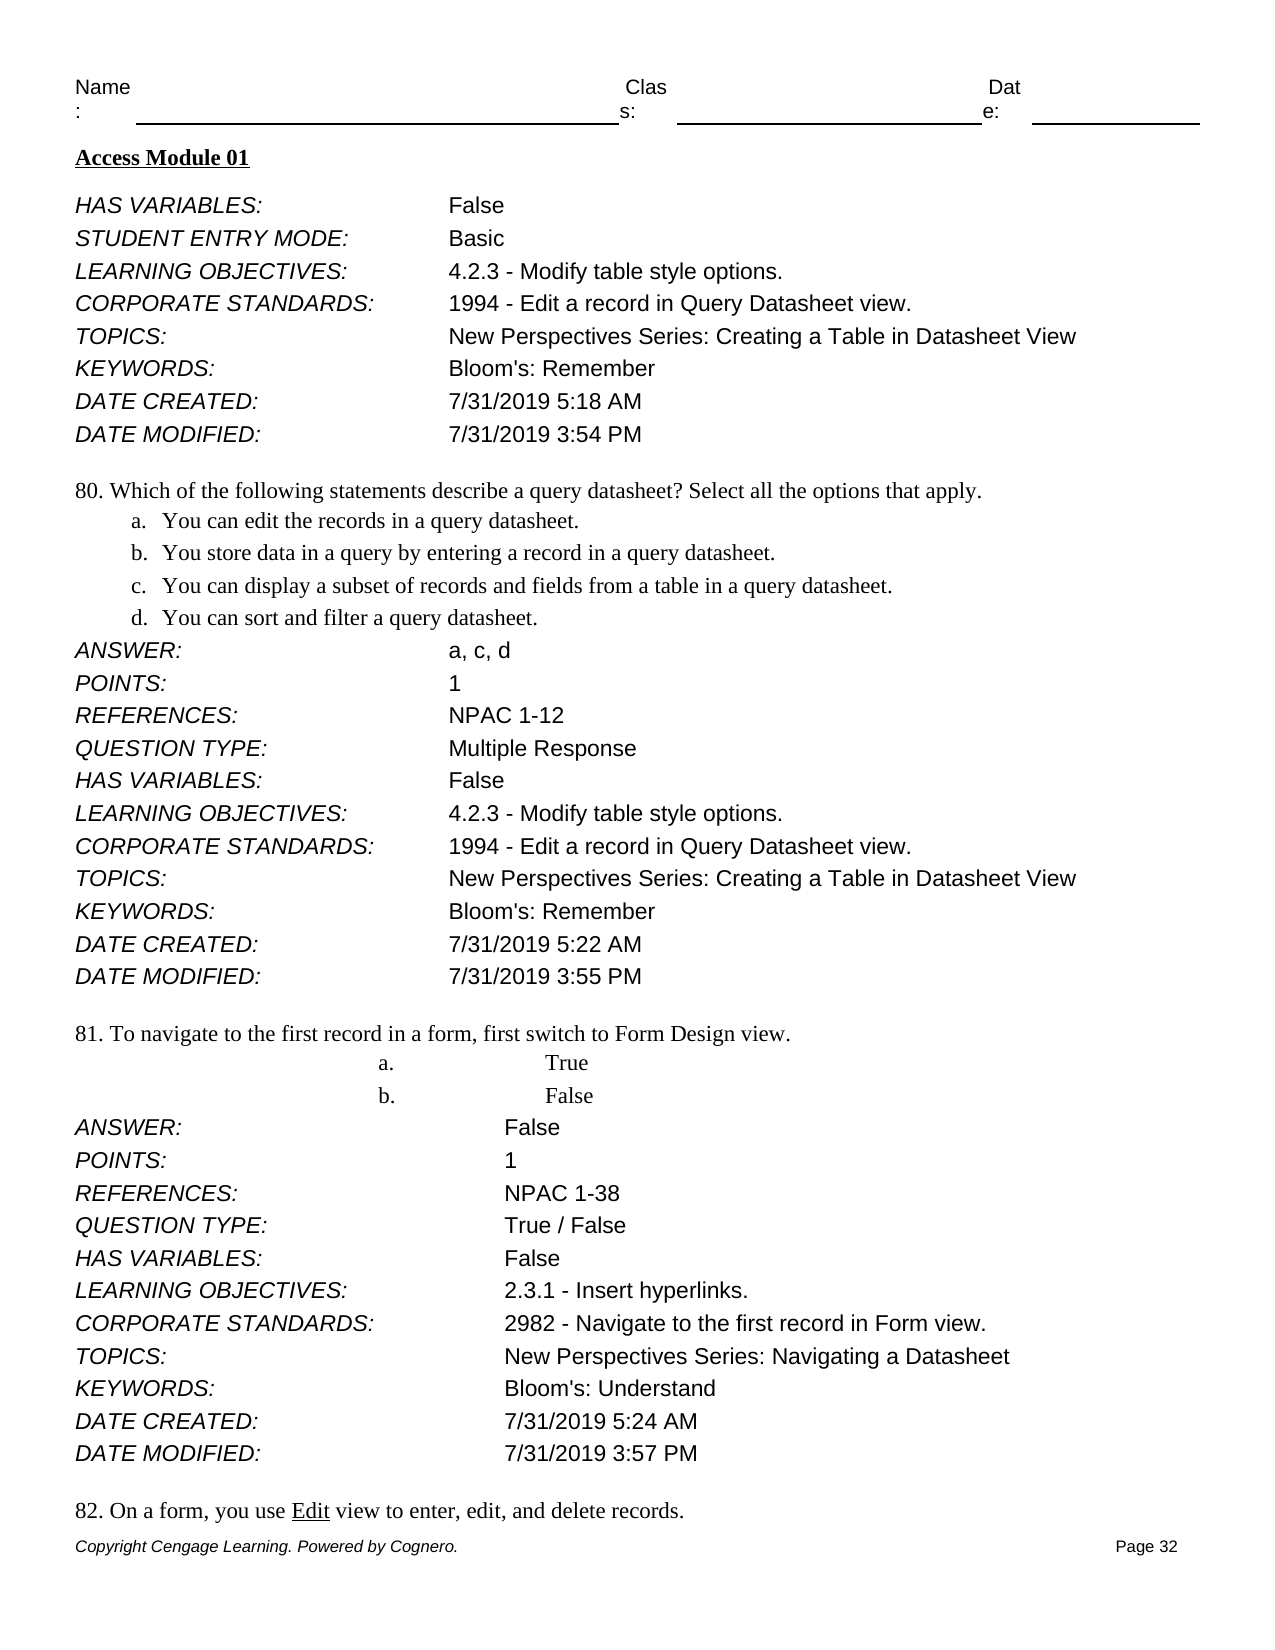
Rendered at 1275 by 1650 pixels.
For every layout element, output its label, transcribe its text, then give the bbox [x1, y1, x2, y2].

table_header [75, 189, 1200, 450]
table_header 80. Which of the following statements describe a query datasheet? Select all the options that apply. [75, 477, 1200, 993]
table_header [75, 1497, 1200, 1523]
table_header 81. To navigate to the first record in a form, first switch to Form Design view. [75, 1020, 1200, 1470]
